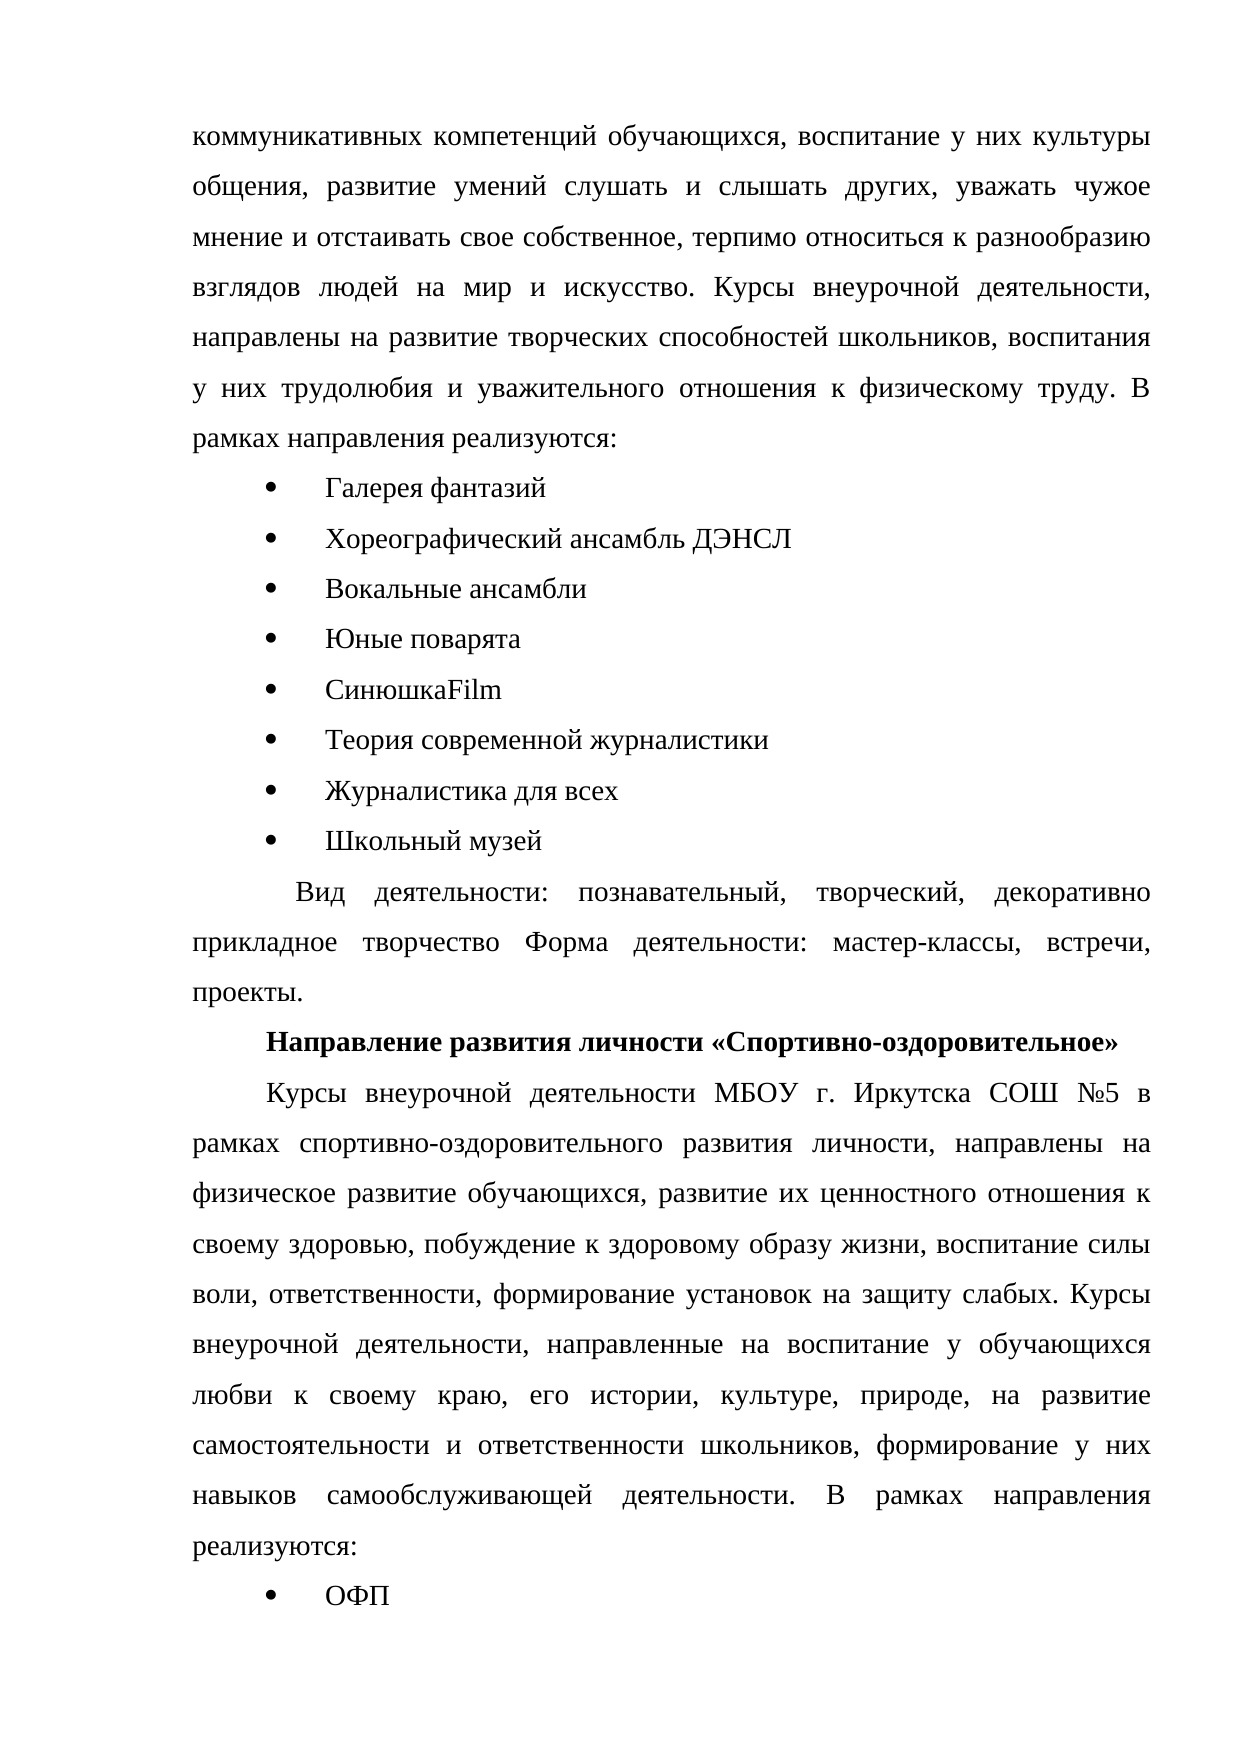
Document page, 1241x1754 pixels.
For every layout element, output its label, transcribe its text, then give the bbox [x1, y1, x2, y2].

list Школьный музей [192, 823, 1152, 857]
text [192, 118, 1152, 453]
list ОФП [192, 1578, 1152, 1612]
list Вокальные ансамбли [192, 571, 1152, 605]
list СинюшкаFilm [192, 672, 1152, 706]
list Хореографический ансамбль ДЭНСЛ [192, 521, 1152, 554]
text Курсы внеурочной деятельности МБОУ г. Иркутска СОШ №5 в рамках спортивно-оздоровительного развития личности, направлены на физическое развитие обучающихся, развитие их ценностного отношения к своему здоровью, побуждение к здоровому образу жизни, воспитание силы воли, ответственности, формирование установок на защиту слабых. Курсы внеурочной деятельности, направленные на воспитание у обучающихся любви к своему краю, его истории, культуре, природе, на развитие самостоятельности и ответственности школьников, формирование у них навыков самообслуживающей деятельности. В рамках направления реализуются: [192, 1075, 1152, 1561]
text Направление развития личности «Спортивно-оздоровительное» [192, 1024, 1152, 1058]
text Вид деятельности: познавательный, творческий, декоративно прикладное творчество Форма деятельности: мастер-классы, встречи, проекты. [192, 874, 1152, 1008]
list Юные поварята [192, 622, 1152, 655]
list Галерея фантазий [192, 470, 1152, 504]
list Журналистика для всех [192, 773, 1152, 806]
list Теория современной журналистики [192, 722, 1152, 756]
